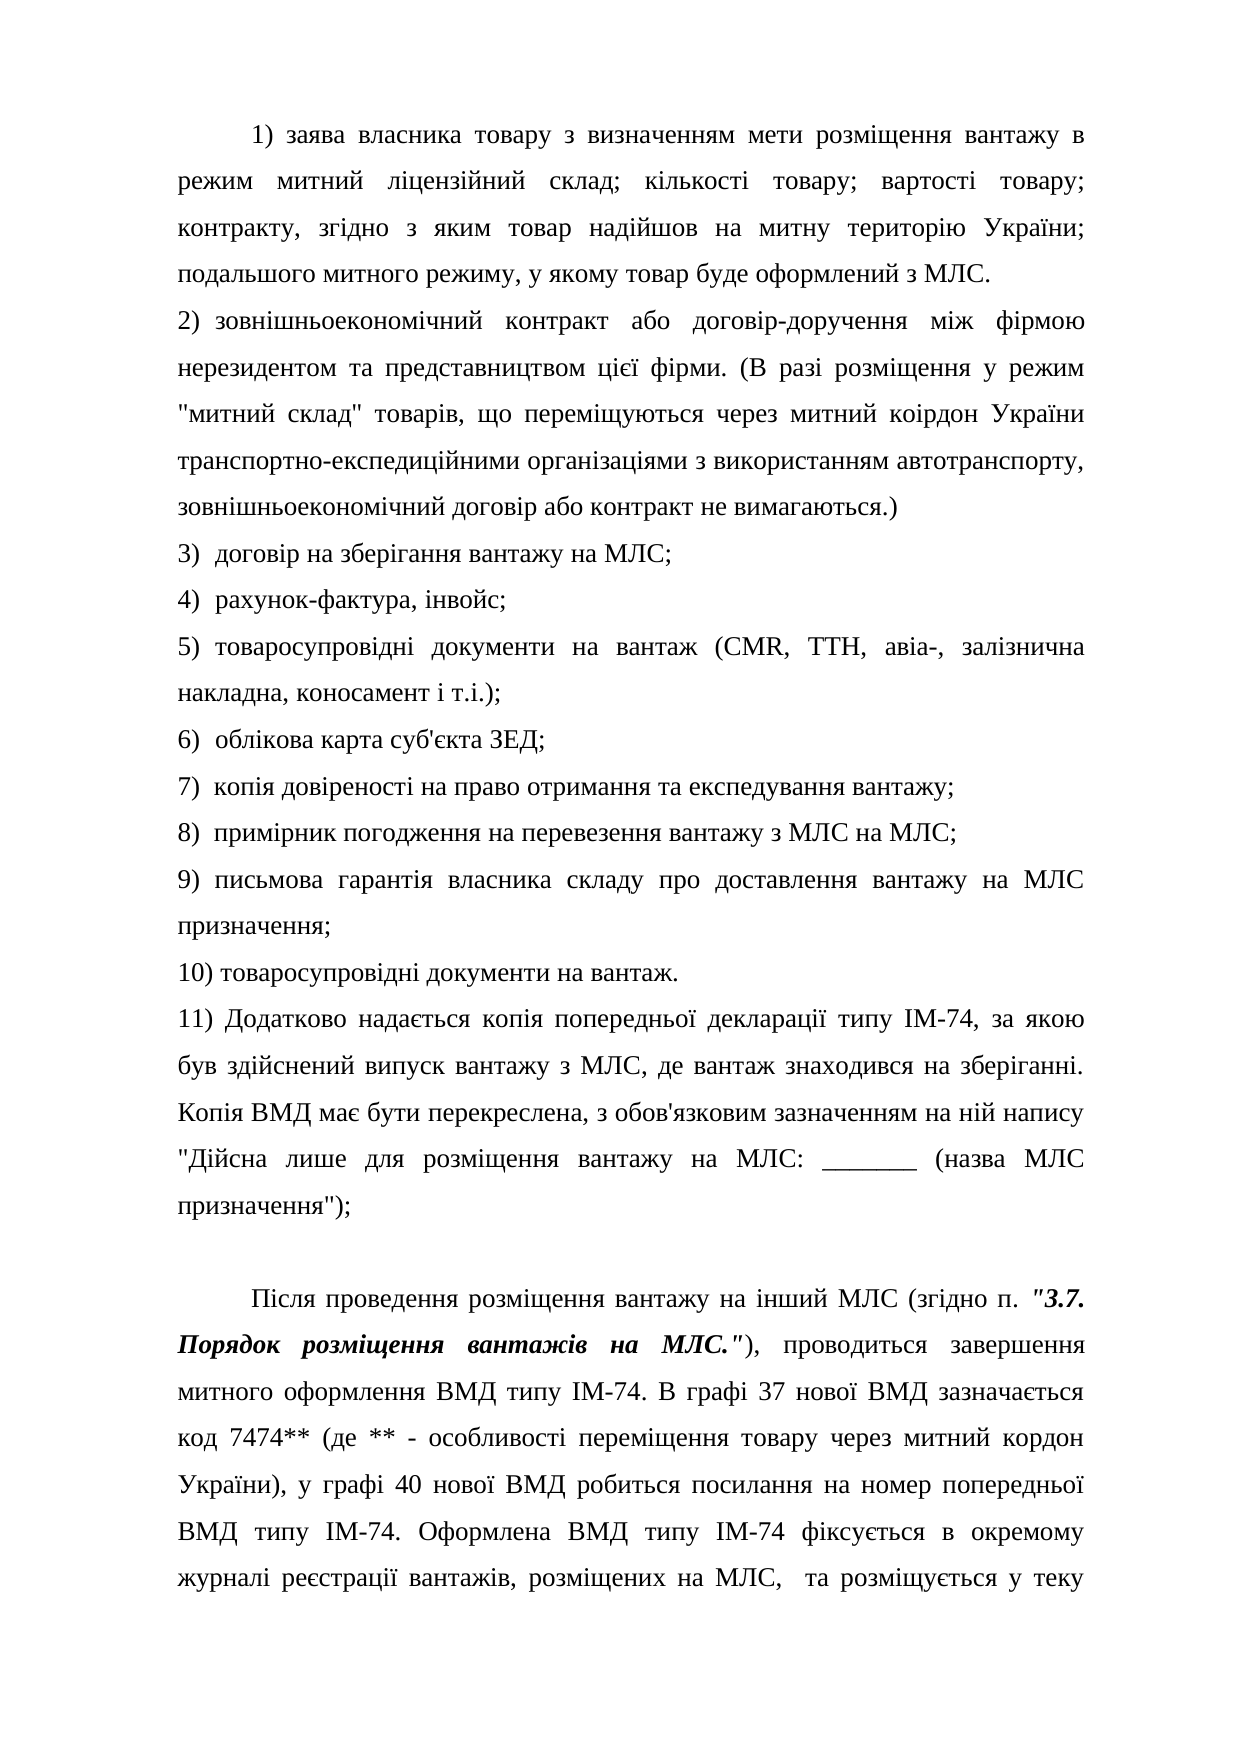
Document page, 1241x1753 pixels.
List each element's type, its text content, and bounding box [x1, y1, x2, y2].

text 11) Додатково надається копія попередньої декларації типу ІМ-74, за якою був здійснений випуск вантажу з МЛС, де вантаж знаходився на зберіганні. Копія ВМД має бути перекреслена, з обов'язковим зазначенням на ній напису "Дійсна лише для розміщення вантажу на МЛС: _______ (назва МЛС призначення"); [177, 1003, 1085, 1220]
text 1) заява власника товару з визначенням мети розміщення вантажу в режим митний ліцензійний склад; кількості товару; вартості товару; контракту, згідно з яким товар надійшов на митну територію України; подальшого митного режиму, у якому товар буде оформлений з МЛС. [177, 118, 1085, 289]
list рахунок-фактура, інвойс; [177, 584, 1085, 615]
list 8) примірник погодження на перевезення вантажу з МЛС на МЛС; [177, 817, 1085, 848]
text 7) копія довіреності на право отримання та експедування вантажу; [177, 770, 1085, 801]
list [177, 1282, 1085, 1593]
list договір на зберігання вантажу на МЛС; [177, 537, 1085, 568]
list товаросупровідні документи на вантаж (CMR, ТТН, авіа-, залізнична накладна, коносамент і т.і.); [177, 630, 1085, 708]
list облікова карта суб'єкта ЗЕД; [177, 723, 1085, 754]
list 9) письмова гарантія власника складу про доставлення вантажу на МЛС призначення; [177, 863, 1085, 941]
text 10) товаросупровідні документи на вантаж. [177, 956, 1085, 987]
list зовнішньоекономічний контракт або договір-доручення між фірмою нерезидентом та представництвом цієї фірми. (В разі розміщення у режим "митний склад" товарів, що переміщуються через митний коірдон України транспортно-експедиційними організаціями з використанням автотранспорту, зовнішньоекономічний договір або контракт не вимагаються.) [177, 304, 1085, 522]
